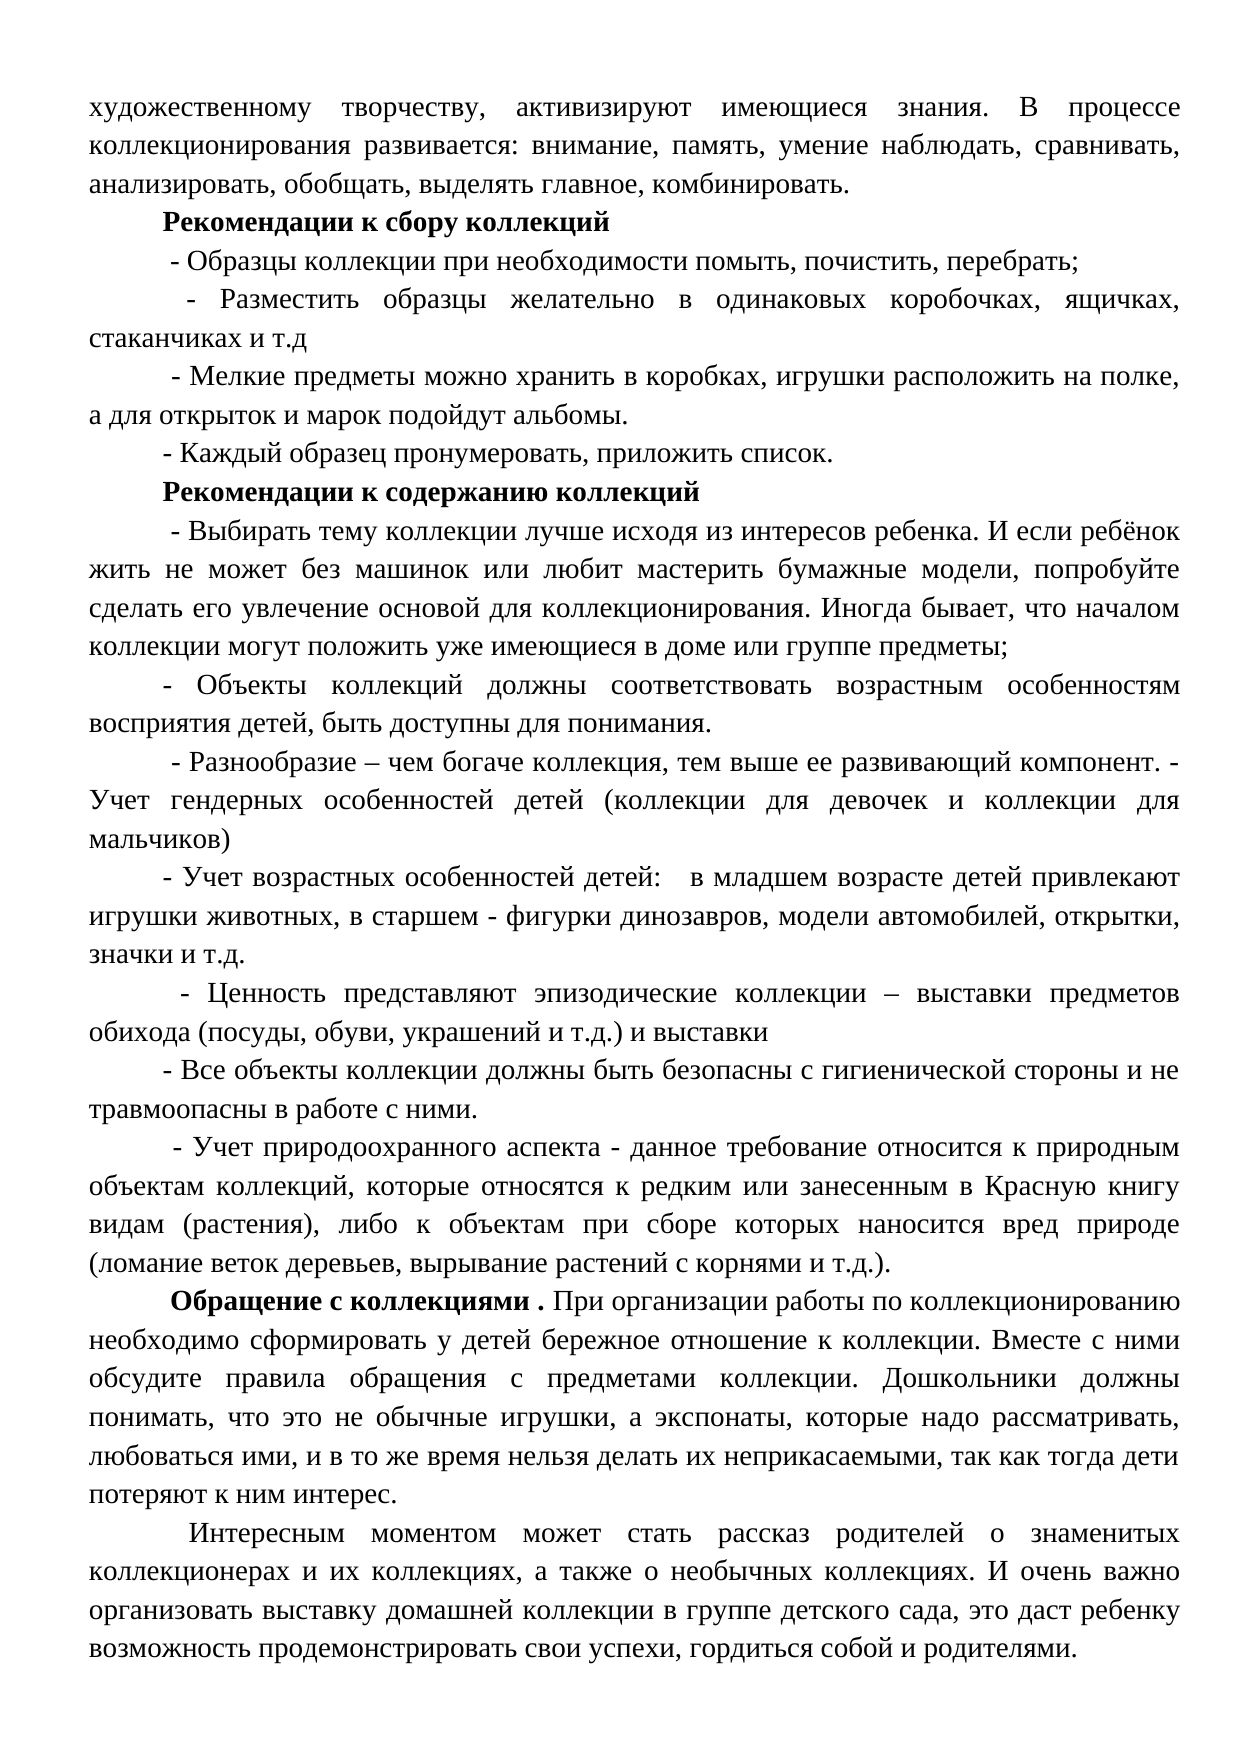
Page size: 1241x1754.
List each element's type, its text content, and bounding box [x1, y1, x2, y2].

text - Объекты коллекций должны соответствовать возрастным особенностям восприятия детей, быть доступны для понимания. [89, 667, 1181, 739]
text Рекомендации к сбору коллекций [89, 204, 1181, 238]
text - Выбирать тему коллекции лучше исходя из интересов ребенка. И если ребёнок жить не может без машинок или любит мастерить бумажные модели, попробуйте сделать его увлечение основой для коллекционирования. Иногда бывает, что началом коллекции могут положить уже имеющиеся в доме или группе предметы; [89, 513, 1181, 662]
text - Образцы коллекции при необходимости помыть, почистить, перебрать; [89, 243, 1181, 276]
text Обращение с коллекциями . При организации работы по коллекционированию необходимо сформировать у детей бережное отношение к коллекции. Вместе с ними обсудите правила обращения с предметами коллекции. Дошкольники должны понимать, что это не обычные игрушки, а экспонаты, которые надо рассматривать, любоваться ими, и в то же время нельзя делать их неприкасаемыми, так как тогда дети потеряют к ним интерес. [89, 1283, 1181, 1510]
text - Ценность представляют эпизодические коллекции – выставки предметов обихода (посуды, обуви, украшений и т.д.) и выставки [89, 975, 1181, 1047]
text - Мелкие предметы можно хранить в коробках, игрушки расположить на полке, а для открыток и марок подойдут альбомы. [89, 358, 1181, 431]
text - Каждый образец пронумеровать, приложить список. [89, 436, 1181, 469]
text Рекомендации к содержанию коллекций [89, 474, 1181, 508]
text - Разместить образцы желательно в одинаковых коробочках, ящичках, стаканчиках и т.д [89, 281, 1181, 353]
text - Разнообразие – чем богаче коллекция, тем выше ее развивающий компонент. - Учет гендерных особенностей детей (коллекции для девочек и коллекции для мальчиков) [89, 744, 1181, 854]
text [89, 89, 1181, 199]
text Интересным моментом может стать рассказ родителей о знаменитых коллекционерах и их коллекциях, а также о необычных коллекциях. И очень важно организовать выставку домашней коллекции в группе детского сада, это даст ребенку возможность продемонстрировать свои успехи, гордиться собой и родителями. [89, 1515, 1181, 1664]
text - Учет возрастных особенностей детей: в младшем возрасте детей привлекают игрушки животных, в старшем - фигурки динозавров, модели автомобилей, открытки, значки и т.д. [89, 859, 1181, 970]
text - Все объекты коллекции должны быть безопасны с гигиенической стороны и не травмоопасны в работе с ними. [89, 1052, 1181, 1124]
text - Учет природоохранного аспекта - данное требование относится к природным объектам коллекций, которые относятся к редким или занесенным в Красную книгу видам (растения), либо к объектам при сборе которых наносится вред природе (ломание веток деревьев, вырывание растений с корнями и т.д.). [89, 1129, 1181, 1278]
